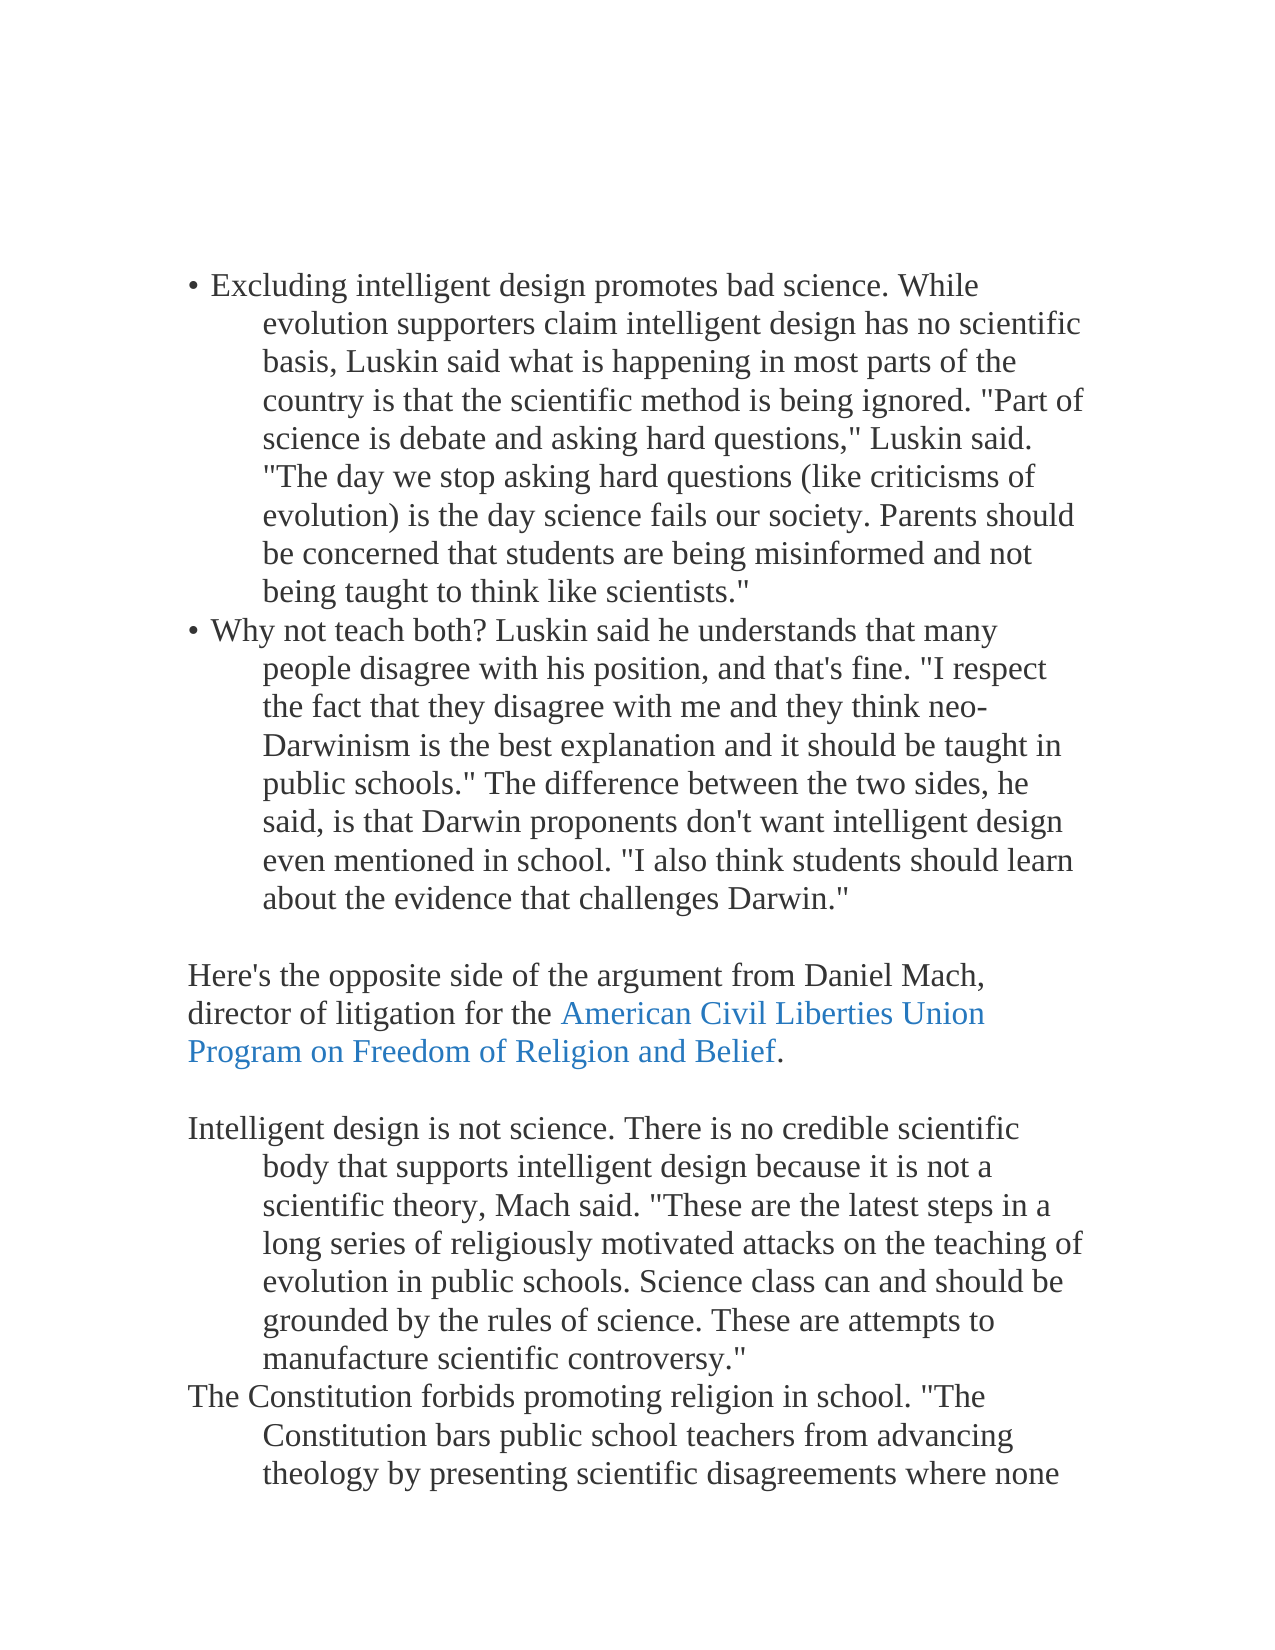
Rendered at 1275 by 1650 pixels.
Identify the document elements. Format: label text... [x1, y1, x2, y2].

list Intelligent design is not science. There is no credible scientific body that supports intelligent design because it is not a scientific theory, Mach said. "These are the latest steps in a long series of religiously motivated attacks on the teaching of evolution in public schools. Science class can and should be grounded by the rules of science. These are attempts to manufacture scientific controversy." [187, 1108, 1087, 1377]
text Here's the opposite side of the argument from Daniel Mach, director of litigation for the American Civil Liberties Union Program on Freedom of Religion and Belief. [187, 955, 1087, 1070]
list Excluding intelligent design promotes bad science. While evolution supporters claim intelligent design has no scientific basis, Luskin said what is happening in most parts of the country is that the scientific method is being ignored. "Part of science is debate and asking hard questions," Luskin said. "The day we stop asking hard questions (like criticisms of evolution) is the day science fails our society. Parents should be concerned that students are being misinformed and not being taught to think like scientists." [187, 265, 1087, 610]
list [187, 1377, 1087, 1492]
list Why not teach both? Luskin said he understands that many people disagree with his position, and that's fine. "I respect the fact that they disagree with me and they think neo-Darwinism is the best explanation and it should be taught in public schools." The difference between the two sides, he said, is that Darwin proponents don't want intelligent design even mentioned in school. "I also think students should learn about the evidence that challenges Darwin." [187, 610, 1087, 917]
